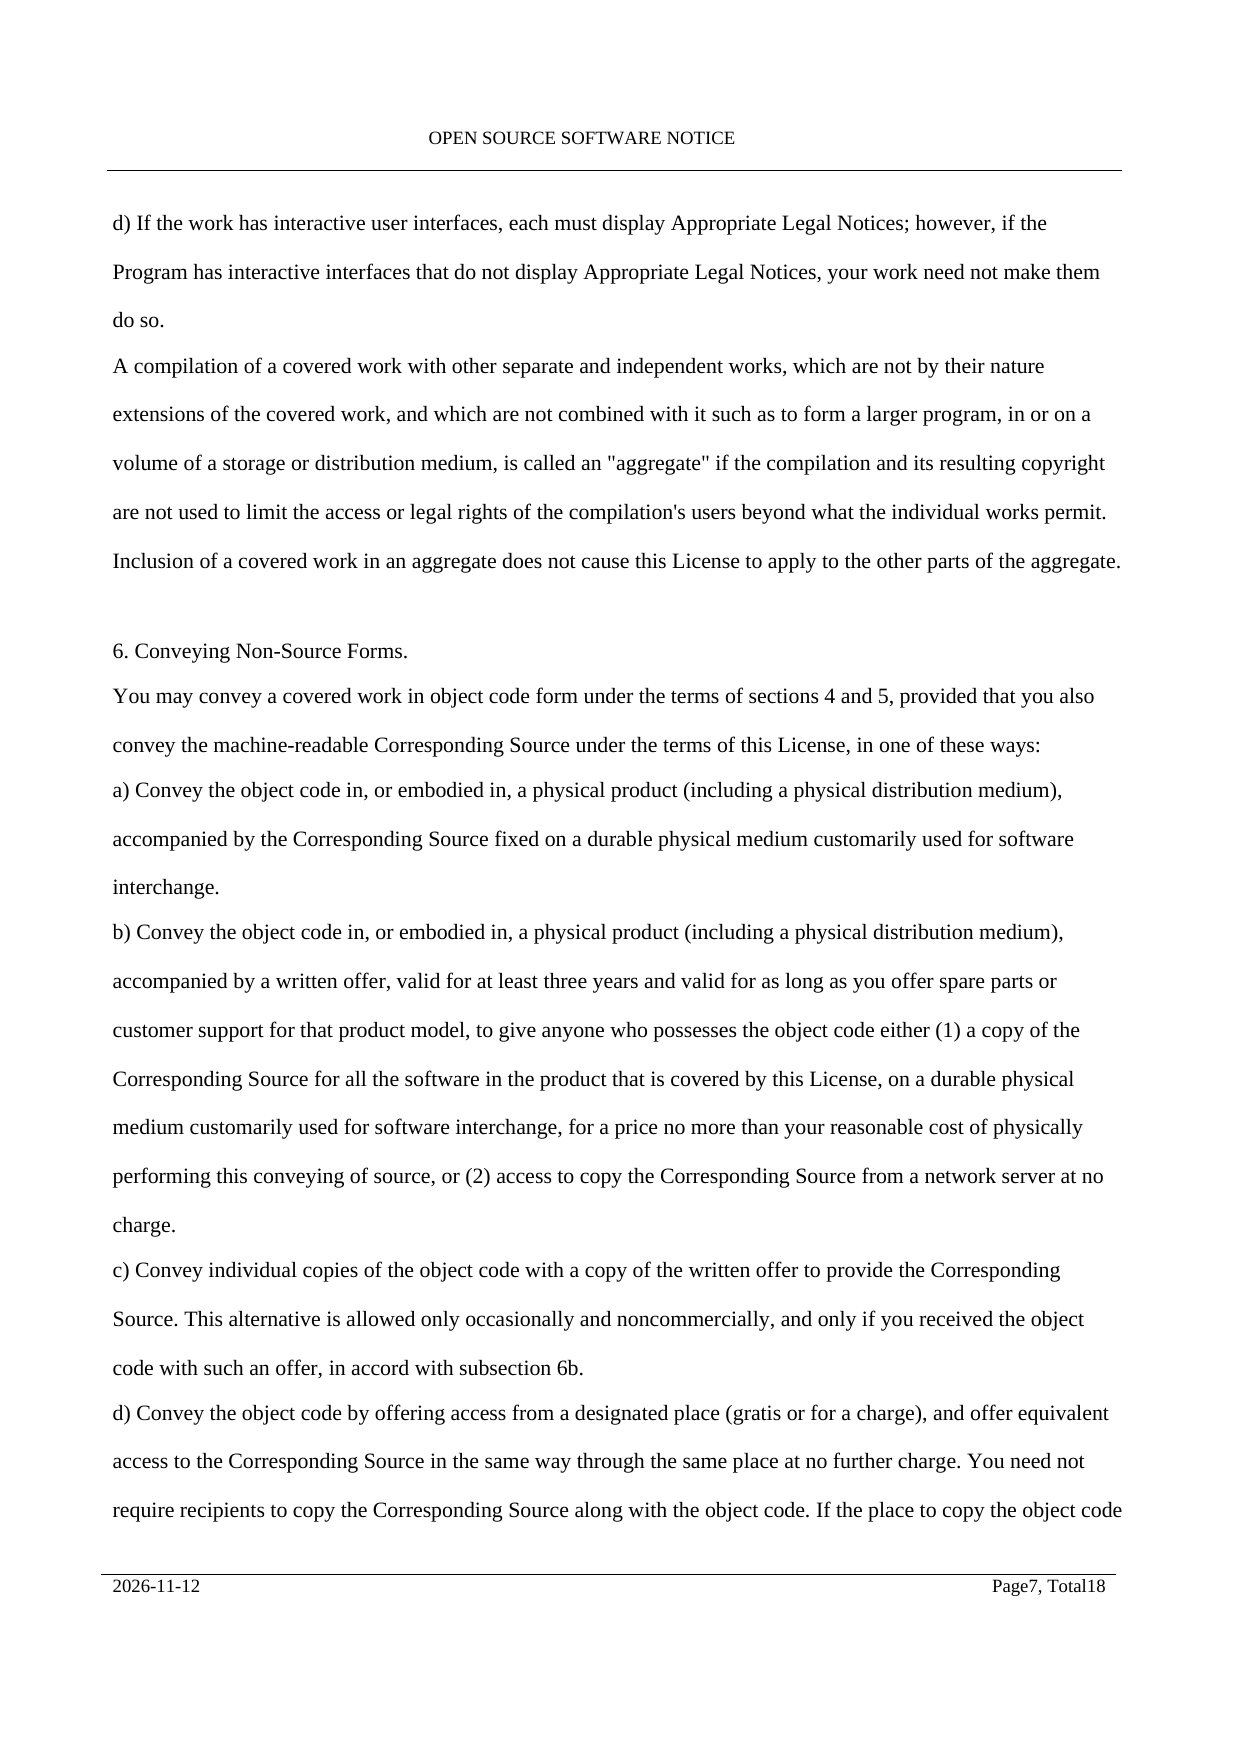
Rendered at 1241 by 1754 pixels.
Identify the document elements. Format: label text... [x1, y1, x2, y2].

text a) Convey the object code in, or embodied in, a physical product (including a physical distribution medium), accompanied by the Corresponding Source fixed on a durable physical medium customarily used for software interchange. [112, 773, 1128, 903]
text d) If the work has interactive user interfaces, each must display Appropriate Legal Notices; however, if the Program has interactive interfaces that do not display Appropriate Legal Notices, your work need not make them do so. [112, 206, 1128, 336]
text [112, 1396, 1128, 1526]
text 6. Conveying Non-Source Forms. [112, 634, 1128, 667]
text b) Convey the object code in, or embodied in, a physical product (including a physical distribution medium), accompanied by a written offer, valid for at least three years and valid for as long as you offer spare parts or customer support for that product model, to give anyone who possesses the object code either (1) a copy of the Corresponding Source for all the software in the product that is covered by this License, on a durable physical medium customarily used for software interchange, for a price no more than your reasonable cost of physically performing this conveying of source, or (2) access to copy the Corresponding Source from a network server at no charge. [112, 916, 1128, 1241]
text c) Convey individual copies of the object code with a copy of the written offer to provide the Corresponding Source. This alternative is allowed only occasionally and noncommercially, and only if you received the object code with such an offer, in accord with subsection 6b. [112, 1253, 1128, 1383]
text A compilation of a covered work with other separate and independent works, which are not by their nature extensions of the covered work, and which are not combined with it such as to form a larger program, in or on a volume of a storage or distribution medium, is called an "aggregate" if the compilation and its resulting copyright are not used to limit the access or legal rights of the compilation's users beyond what the individual works permit. Inclusion of a covered work in an aggregate does not cause this License to apply to the other parts of the aggregate. [112, 349, 1128, 576]
text You may convey a covered work in object code form under the terms of sections 4 and 5, provided that you also convey the machine-readable Corresponding Source under the terms of this License, in one of these ways: [112, 679, 1128, 761]
